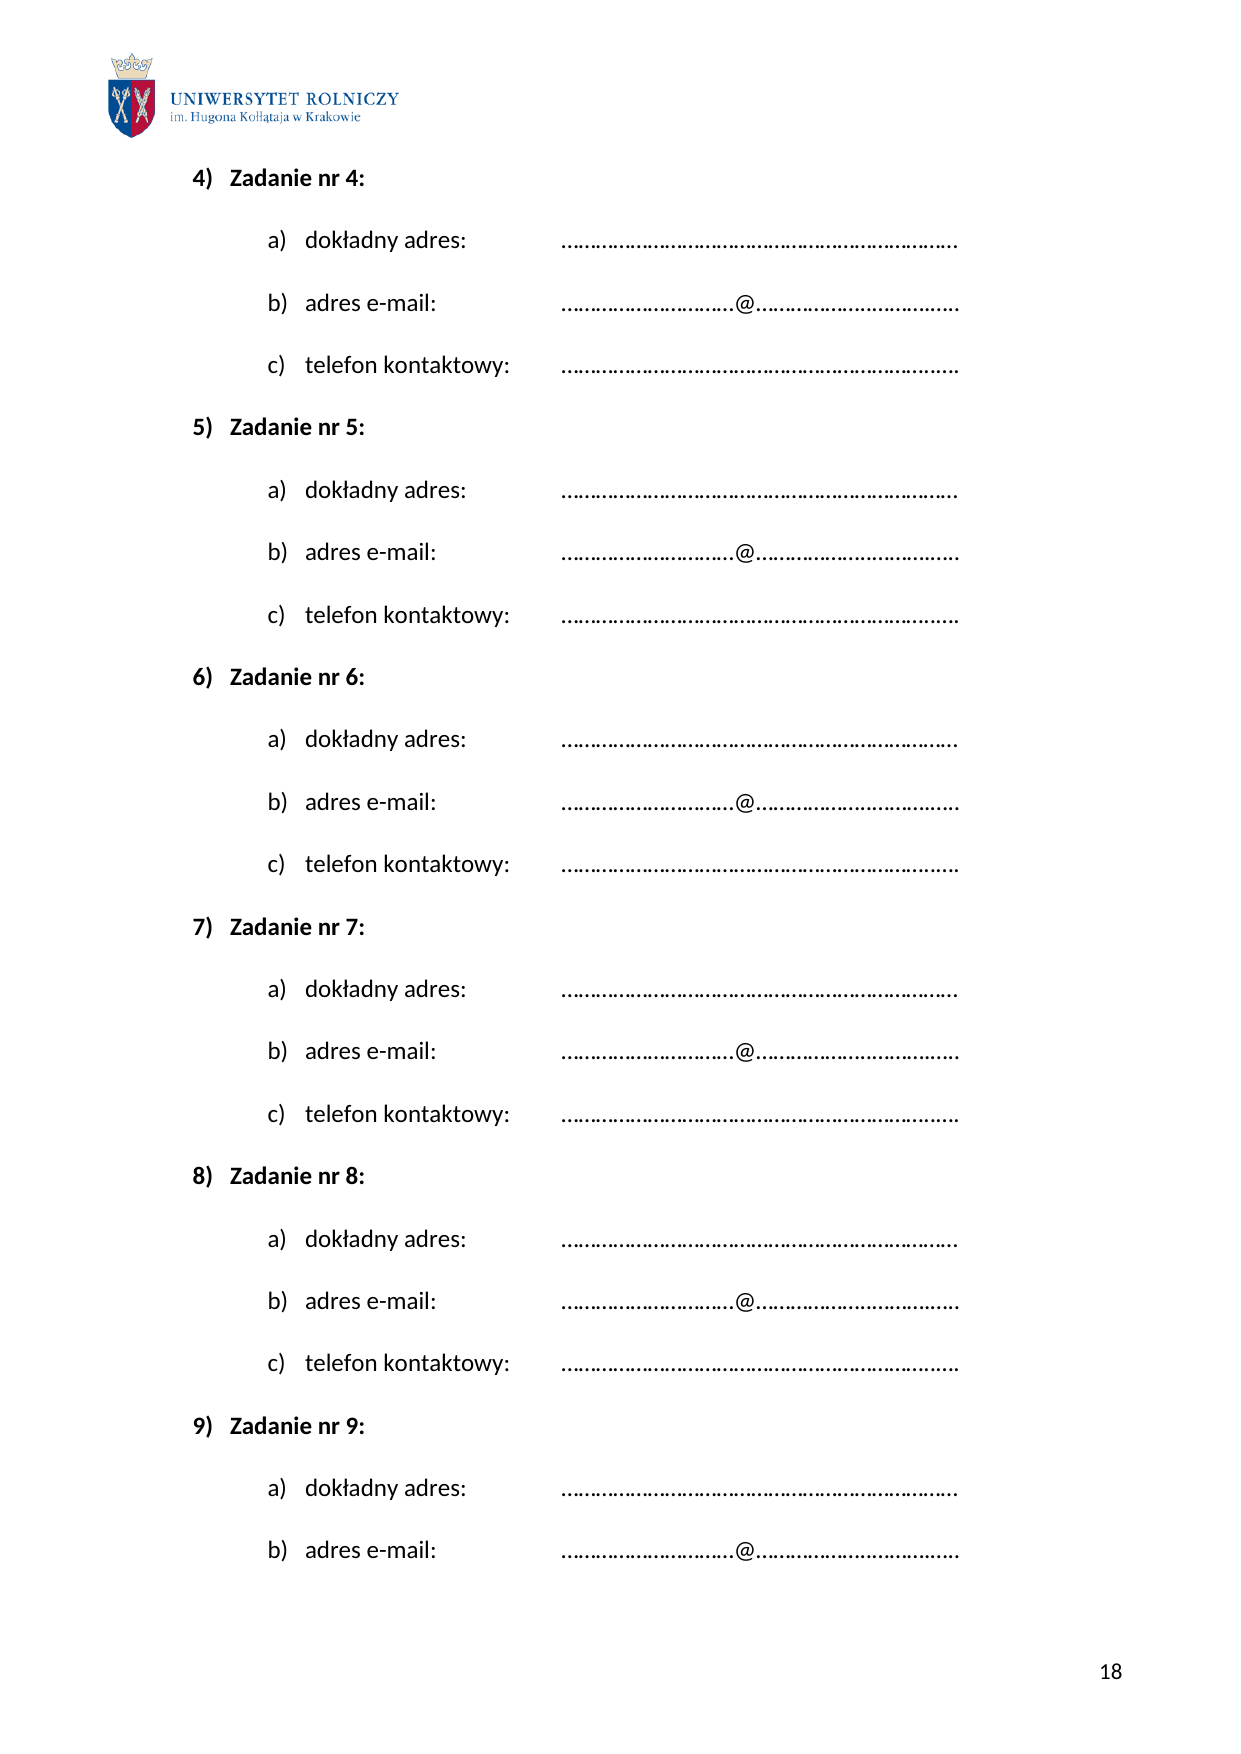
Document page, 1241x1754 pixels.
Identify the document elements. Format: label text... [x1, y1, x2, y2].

list adres e-mail: …………………………@………………..……….….. [267, 1285, 1122, 1316]
list telefon kontaktowy: ………………………………………………………..…. [267, 848, 1122, 879]
list telefon kontaktowy: ………………………………………………………..…. [267, 1347, 1122, 1378]
list adres e-mail: …………………………@………………..……….….. [267, 287, 1122, 317]
list adres e-mail: …………………………@………………..……….….. [267, 786, 1122, 816]
list dokładny adres: …………………………………………………………… [267, 474, 1122, 504]
list Zadanie nr 4: [192, 162, 1122, 192]
list Zadanie nr 7: [192, 911, 1122, 941]
list dokładny adres: …………………………………………………………… [267, 723, 1122, 754]
list telefon kontaktowy: ………………………………………………………..…. [267, 1098, 1122, 1128]
picture [104, 53, 412, 141]
list dokładny adres: …………………………………………………………… [267, 973, 1122, 1004]
list dokładny adres: …………………………………………………………… [267, 1472, 1122, 1503]
list Zadanie nr 8: [192, 1160, 1122, 1191]
list adres e-mail: …………………………@………………..……….….. [267, 536, 1122, 567]
list telefon kontaktowy: ………………………………………………………..…. [267, 349, 1122, 380]
list Zadanie nr 6: [192, 661, 1122, 692]
list Zadanie nr 5: [192, 412, 1122, 442]
list adres e-mail: …………………………@………………..……….….. [267, 1535, 1122, 1565]
list telefon kontaktowy: ………………………………………………………..…. [267, 599, 1122, 629]
list adres e-mail: …………………………@………………..……….….. [267, 1036, 1122, 1066]
list Zadanie nr 9: [192, 1410, 1122, 1440]
list dokładny adres: …………………………………………………………… [267, 224, 1122, 255]
list dokładny adres: …………………………………………………………… [267, 1223, 1122, 1253]
